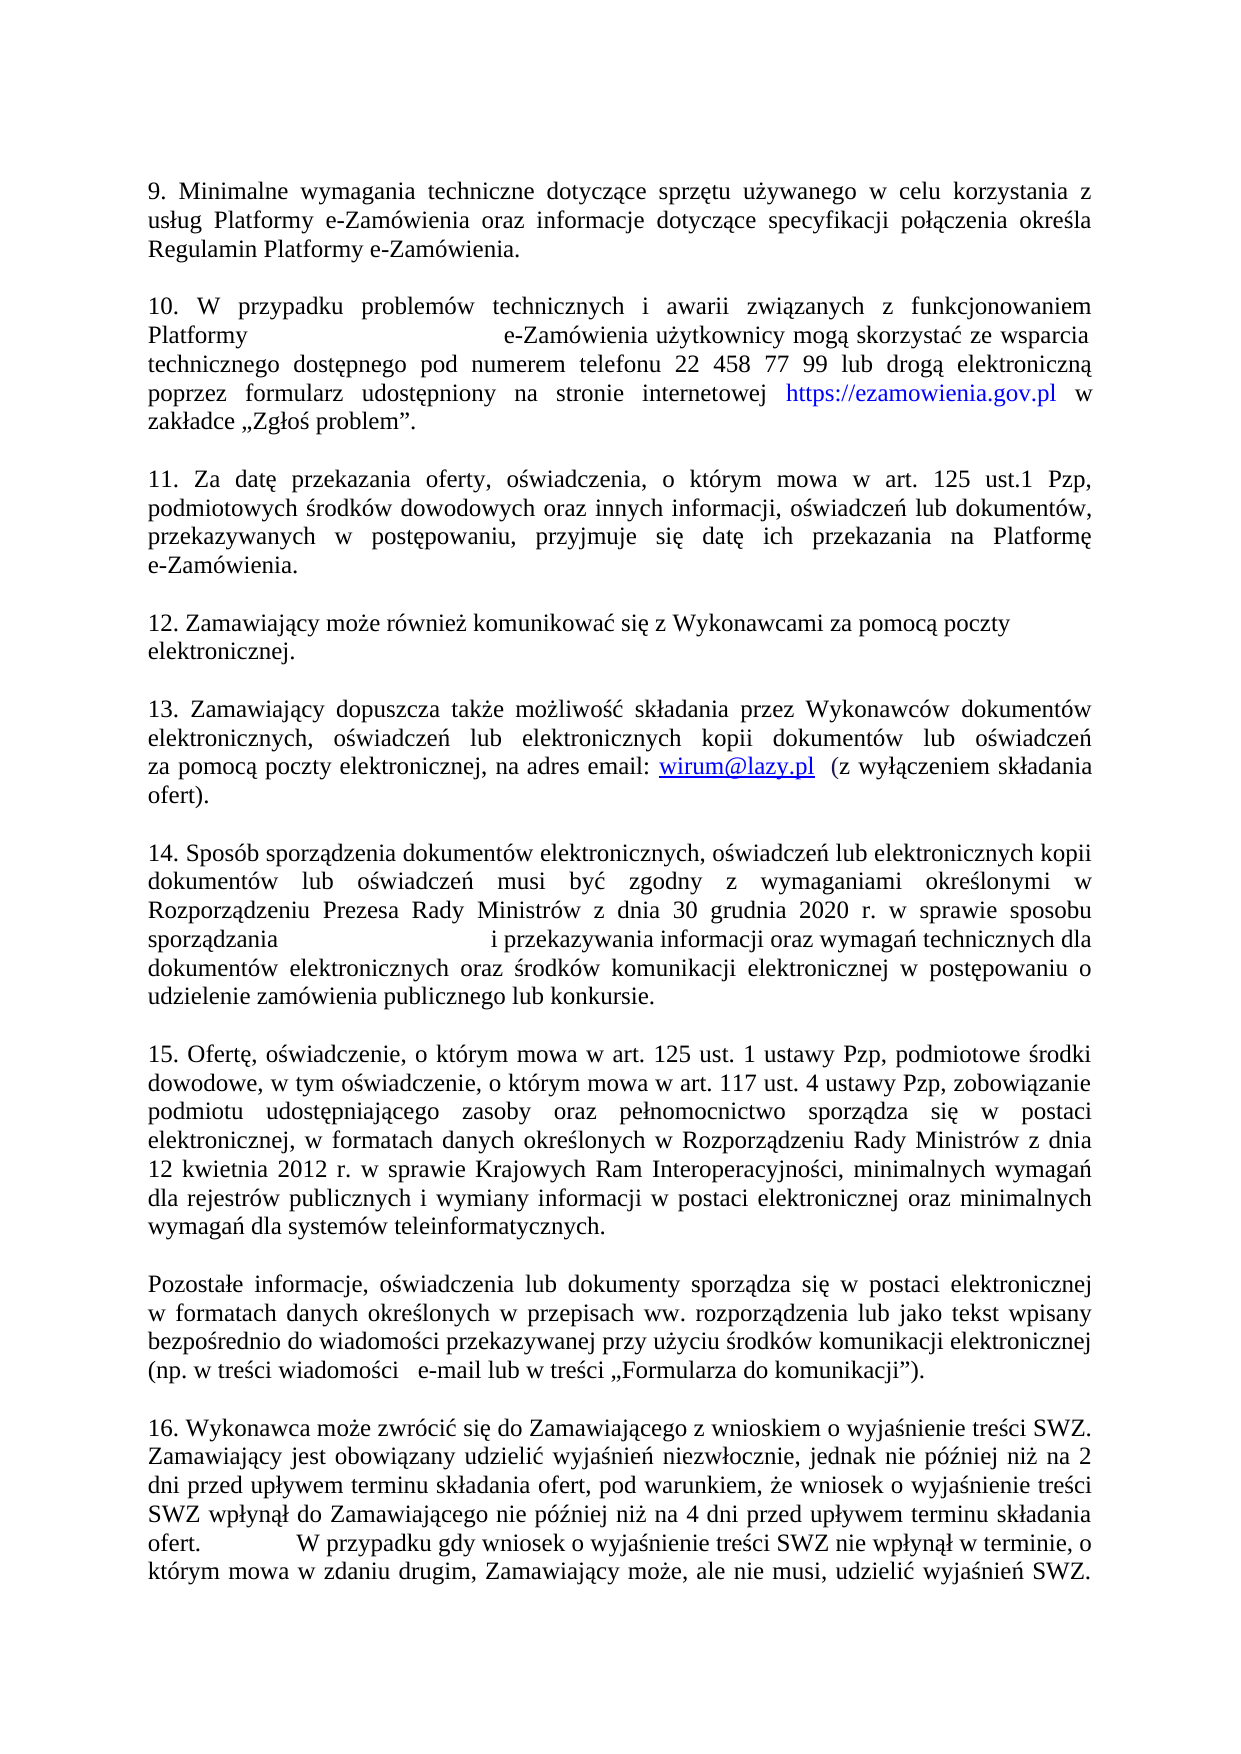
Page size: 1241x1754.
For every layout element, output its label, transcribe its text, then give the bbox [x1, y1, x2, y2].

text 14. Sposób sporządzenia dokumentów elektronicznych, oświadczeń lub elektronicznych kopii dokumentów lub oświadczeń musi być zgodny z wymaganiami określonymi w Rozporządzeniu Prezesa Rady Ministrów z dnia 30 grudnia 2020 r. w sprawie sposobu sporządzania i przekazywania informacji oraz wymagań technicznych dla dokumentów elektronicznych oraz środków komunikacji elektronicznej w postępowaniu o udzielenie zamówienia publicznego lub konkursie. [148, 838, 1093, 1010]
text 12. Zamawiający może również komunikować się z Wykonawcami za pomocą poczty [148, 608, 1093, 636]
text 11. Za datę przekazania oferty, oświadczenia, o którym mowa w art. 125 ust.1 Pzp, podmiotowych środków dowodowych oraz innych informacji, oświadczeń lub dokumentów, przekazywanych w postępowaniu, przyjmuje się datę ich przekazania na Platformę e-Zamówienia. [148, 464, 1093, 579]
text 15. Ofertę, oświadczenie, o którym mowa w art. 125 ust. 1 ustawy Pzp, podmiotowe środki dowodowe, w tym oświadczenie, o którym mowa w art. 117 ust. 4 ustawy Pzp, zobowiązanie podmiotu udostępniającego zasoby oraz pełnomocnictwo sporządza się w postaci elektronicznej, w formatach danych określonych w Rozporządzeniu Rady Ministrów z dnia 12 kwietnia 2012 r. w sprawie Krajowych Ram Interoperacyjności, minimalnych wymagań dla rejestrów publicznych i wymiany informacji w postaci elektronicznej oraz minimalnych wymagań dla systemów teleinformatycznych. [148, 1039, 1093, 1240]
text elektronicznej. [148, 636, 1093, 665]
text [148, 1413, 1093, 1585]
text 13. Zamawiający dopuszcza także możliwość składania przez Wykonawców dokumentów elektronicznych, oświadczeń lub elektronicznych kopii dokumentów lub oświadczeń za pomocą poczty elektronicznej, na adres email: wirum@lazy.pl (z wyłączeniem składania ofert). [148, 694, 1093, 809]
text Pozostałe informacje, oświadczenia lub dokumenty sporządza się w postaci elektronicznej w formatach danych określonych w przepisach ww. rozporządzenia lub jako tekst wpisany bezpośrednio do wiadomości przekazywanej przy użyciu środków komunikacji elektronicznej (np. w treści wiadomości e-mail lub w treści „Formularza do komunikacji”). [148, 1269, 1093, 1384]
text 10. W przypadku problemów technicznych i awarii związanych z funkcjonowaniem Platformy e-Zamówienia użytkownicy mogą skorzystać ze wsparcia technicznego dostępnego pod numerem telefonu 22 458 77 99 lub drogą elektroniczną poprzez formularz udostępniony na stronie internetowej https://ezamowienia.gov.pl w zakładce „Zgłoś problem”. [148, 291, 1093, 435]
text 9. Minimalne wymagania techniczne dotyczące sprzętu używanego w celu korzystania z usług Platformy e-Zamówienia oraz informacje dotyczące specyfikacji połączenia określa Regulamin Platformy e-Zamówienia. [148, 176, 1093, 263]
